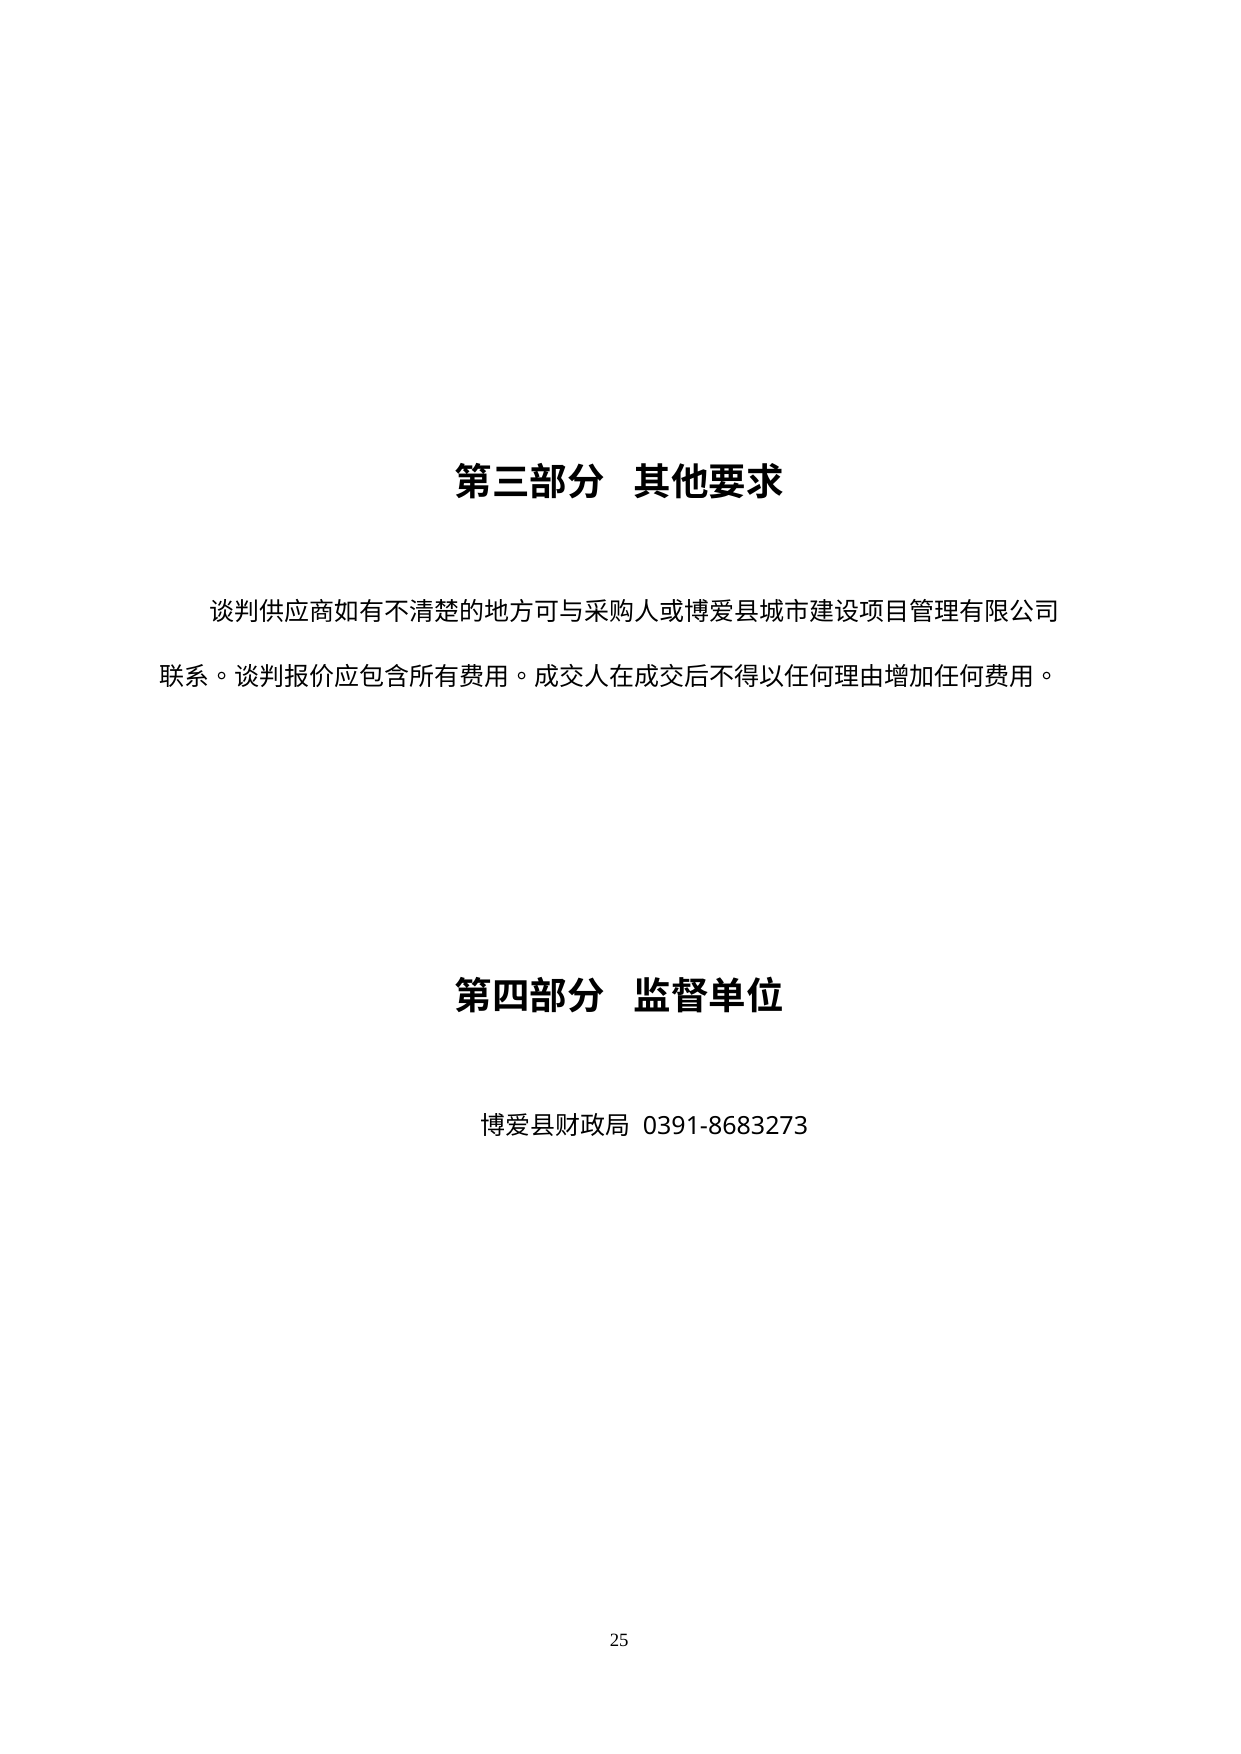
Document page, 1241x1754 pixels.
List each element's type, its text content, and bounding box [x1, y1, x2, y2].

text 博爱县财政局 0391-8683273 [159, 1093, 1078, 1158]
text 第三部分 其他要求 [159, 448, 1078, 513]
text 第四部分 监督单位 [159, 963, 1078, 1028]
text 谈判供应商如有不清楚的地方可与采购人或博爱县城市建设项目管理有限公司联系。谈判报价应包含所有费用。成交人在成交后不得以任何理由增加任何费用。 [159, 578, 1078, 708]
